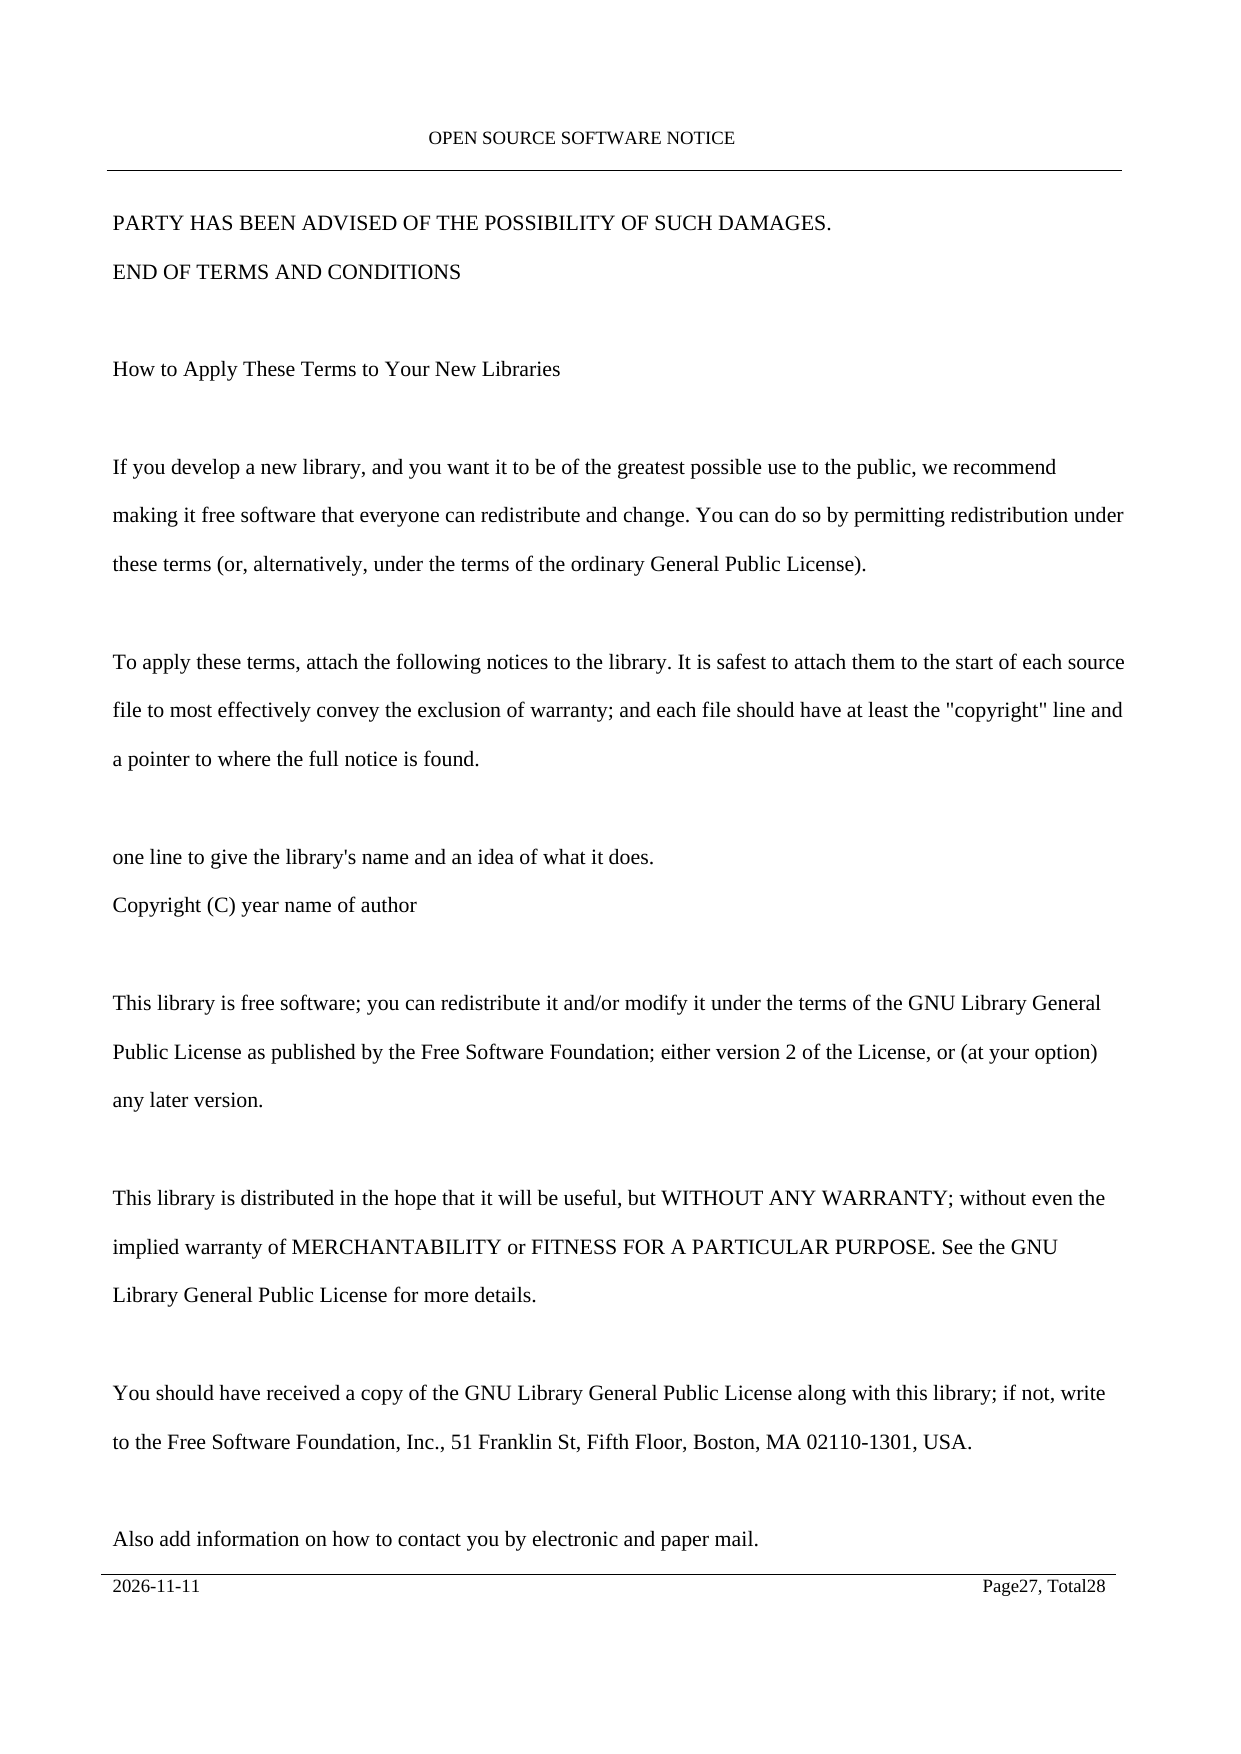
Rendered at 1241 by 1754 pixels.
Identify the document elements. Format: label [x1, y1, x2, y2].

text [112, 206, 1128, 1555]
